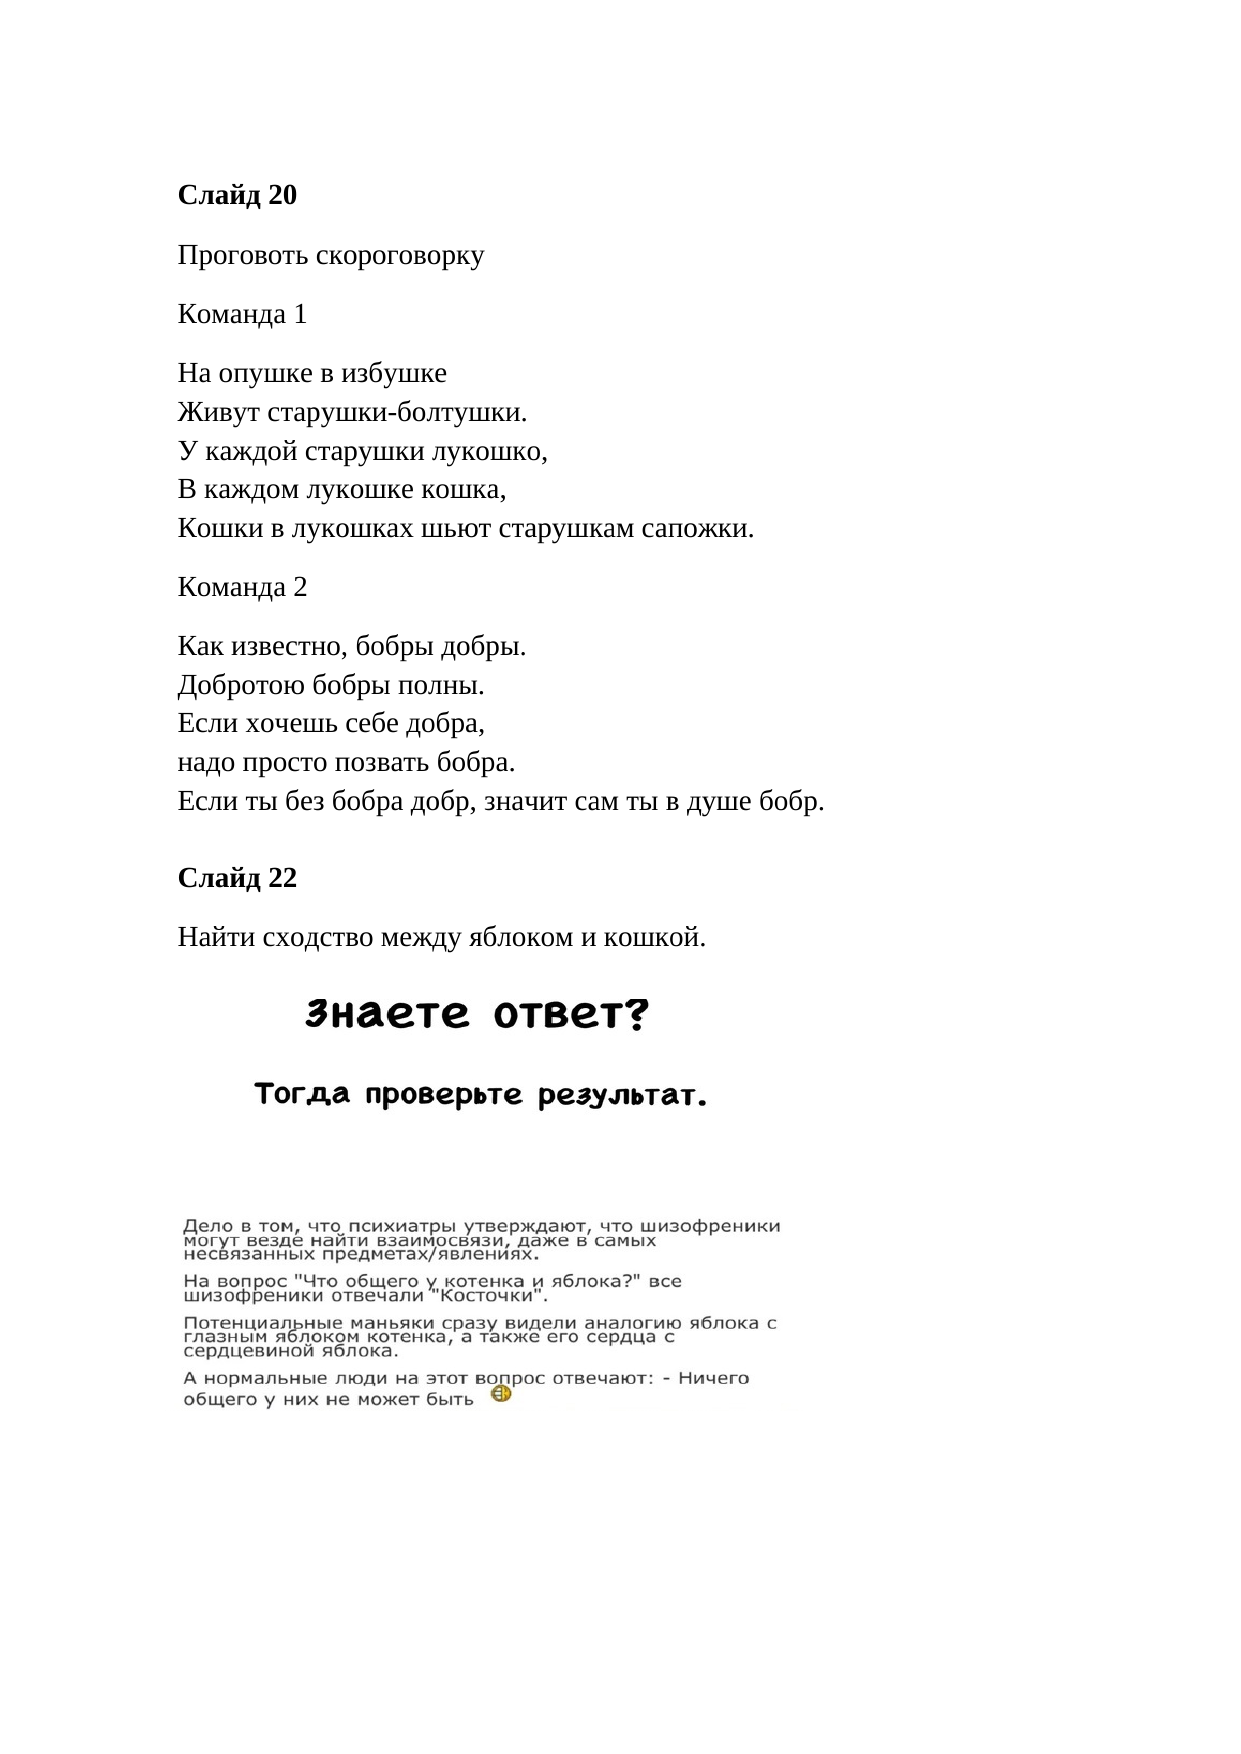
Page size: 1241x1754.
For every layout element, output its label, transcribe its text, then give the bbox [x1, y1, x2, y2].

text Как известно, бобры добры. [177, 628, 1152, 662]
text Найти сходство между яблоком и кошкой. [177, 919, 1152, 953]
text надо просто позвать бобра. Если ты без бобра добр, значит сам ты в душе бобр. [177, 744, 1152, 816]
text Проговоть скороговорку [177, 237, 1152, 270]
text На опушке в избушке Живут старушки-болтушки. У каждой старушки лукошко, В каждом лукошке кошка, Кошки в лукошках шьют старушкам сапожки. [177, 356, 1152, 543]
text Слайд 22 [177, 860, 1152, 893]
text Команда 1 [177, 296, 1152, 330]
picture [164, 999, 807, 1411]
text Добротою бобры полны. Если хочешь себе добра, [177, 667, 1152, 739]
text Команда 2 [177, 569, 1152, 603]
text Слайд 20 [177, 177, 1152, 211]
